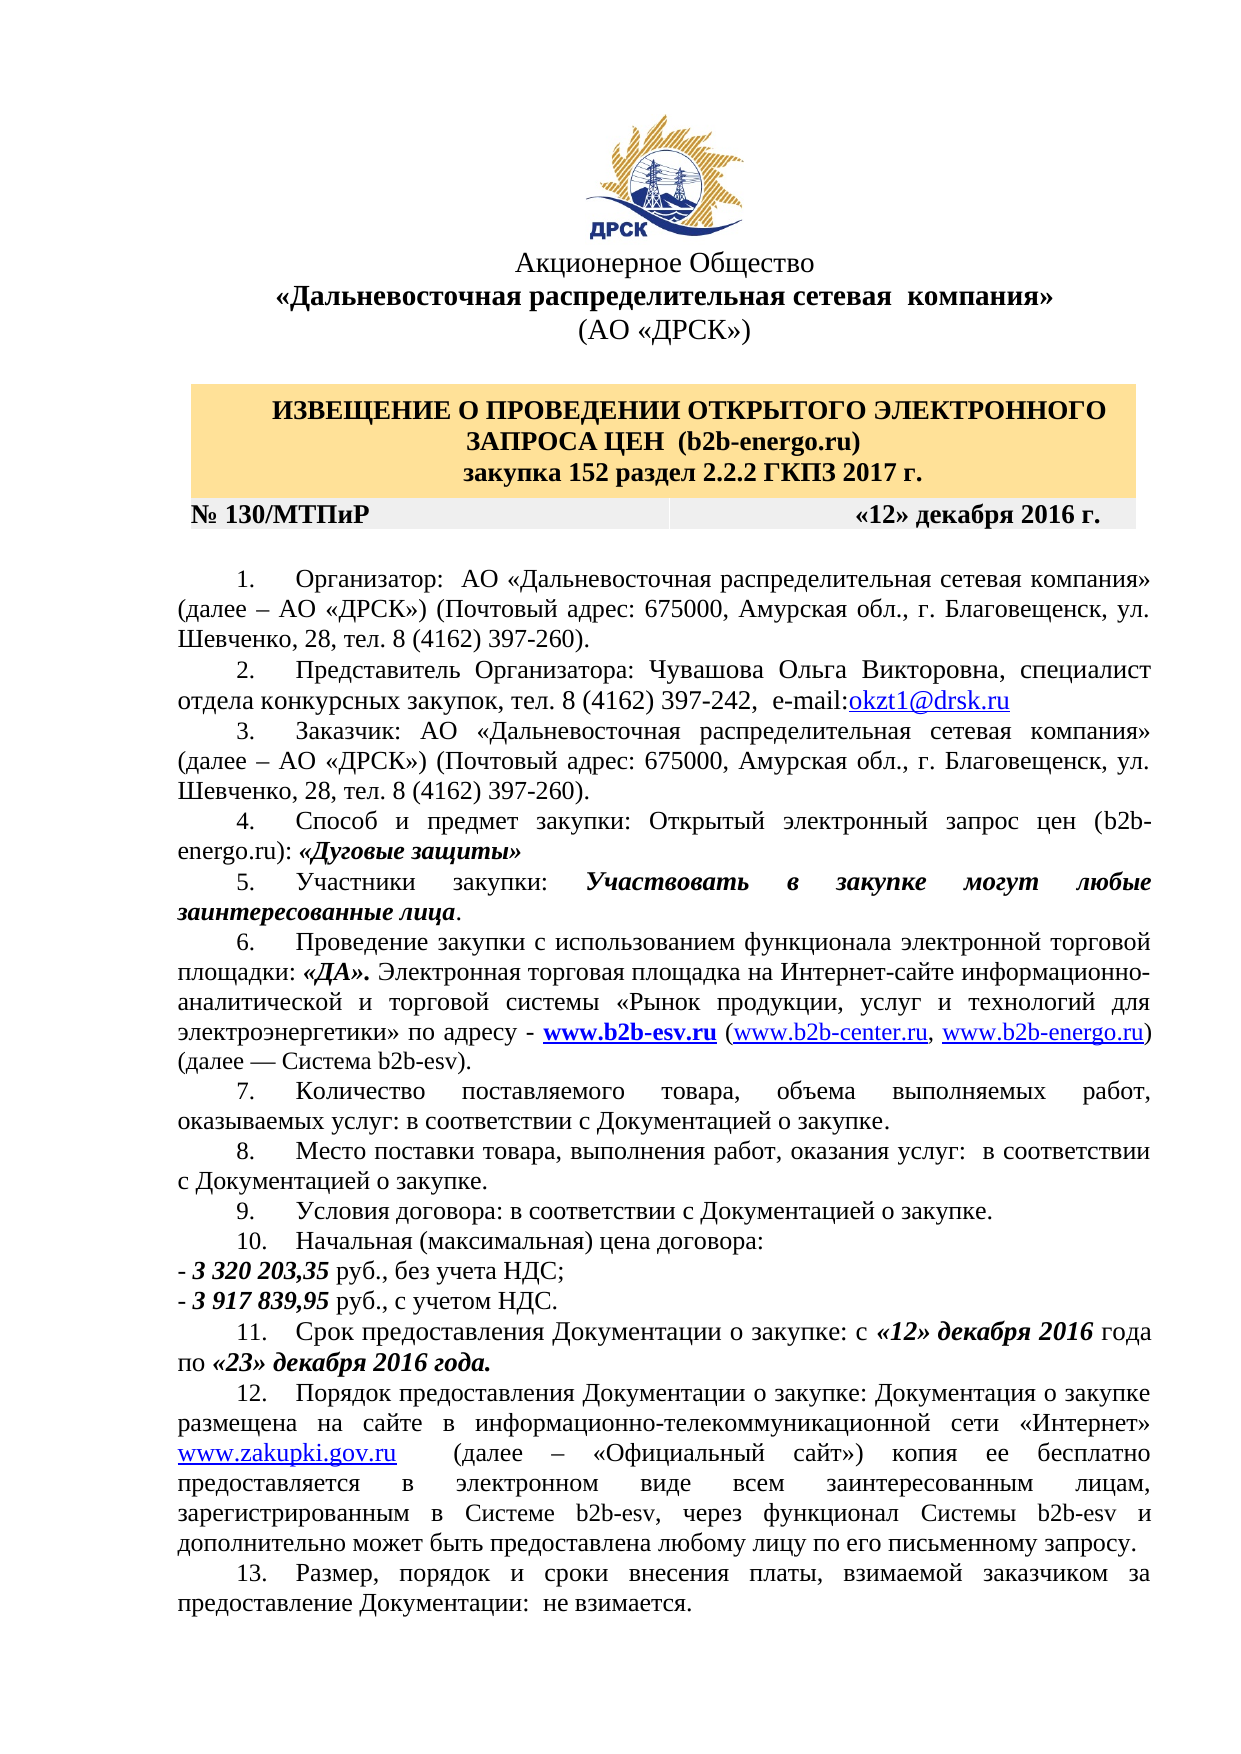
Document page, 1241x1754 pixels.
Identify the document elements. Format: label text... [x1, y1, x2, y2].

list Способ и предмет закупки: Открытый электронный запрос цен (b2b-energo.ru): «Дуговые защиты» [177, 805, 1152, 865]
text Акционерное Общество [177, 245, 1152, 278]
list Организатор: АО «Дальневосточная распределительная сетевая компания» (далее – АО «ДРСК») (Почтовый адрес: 675000, Амурская обл., г. Благовещенск, ул. Шевченко, 28, тел. 8 (4162) 397-260). [177, 563, 1152, 653]
table_cell № 130/МТПиР [191, 498, 669, 529]
text (АО «ДРСК») [177, 312, 1152, 345]
list Участники закупки: Участвовать в закупке могут любые заинтересованные лица. [177, 865, 1152, 926]
text «Дальневосточная распределительная сетевая компания» [177, 278, 1152, 312]
list Представитель Организатора: Чувашова Ольга Викторовна, специалист отдела конкурсных закупок, тел. 8 (4162) 397-242, e-mail:okzt1@drsk.ru [177, 653, 1152, 715]
table_header ИЗВЕЩЕНИЕ О ПРОВЕДЕНИИ ОТКРЫТОГО ЭЛЕКТРОННОГО ЗАПРОСА ЦЕН (b2b-energo.ru) закупка 152 раздел 2.2.2 ГКПЗ 2017 г. [191, 384, 1136, 498]
list - 3 320 203,35 руб., без учета НДС; [177, 1255, 1152, 1285]
list Количество поставляемого товара, объема выполняемых работ, оказываемых услуг: в соответствии с Документацией о закупке. [177, 1075, 1152, 1135]
list Порядок предоставления Документации о закупке: Документация о закупке размещена на сайте в информационно-телекоммуникационной сети «Интернет» www.zakupki.gov.ru (далее – «Официальный сайт») копия ее бесплатно предоставляется в электронном виде всем заинтересованным лицам, зарегистрированным в Системе b2b-esv, через функционал Системы b2b-esv и дополнительно может быть предоставлена любому лицу по его письменному запросу. [177, 1377, 1152, 1557]
list Условия договора: в соответствии с Документацией о закупке. [177, 1195, 1152, 1225]
list - 3 917 839,95 руб., с учетом НДС. [177, 1285, 1152, 1315]
table_cell «12» декабря 2016 г. [670, 498, 1136, 529]
list Начальная (максимальная) цена договора: [177, 1225, 1152, 1255]
list Место поставки товара, выполнения работ, оказания услуг: в соответствии с Документацией о закупке. [177, 1135, 1152, 1195]
list Срок предоставления Документации о закупке: с «12» декабря 2016 года по «23» декабря 2016 года. [177, 1315, 1152, 1377]
picture [585, 114, 744, 245]
list Заказчик: АО «Дальневосточная распределительная сетевая компания» (далее – АО «ДРСК») (Почтовый адрес: 675000, Амурская обл., г. Благовещенск, ул. Шевченко, 28, тел. 8 (4162) 397-260). [177, 715, 1152, 805]
list Проведение закупки с использованием функционала электронной торговой площадки: «ДА». Электронная торговая площадка на Интернет-сайте информационно-аналитической и торговой системы «Рынок продукции, услуг и технологий для электроэнергетики» по адресу - www.b2b-esv.ru (www.b2b-center.ru, www.b2b-energo.ru) (далее — Система b2b-esv). [177, 926, 1152, 1075]
list Размер, порядок и сроки внесения платы, взимаемой заказчиком за предоставление Документации: не взимается. [177, 1557, 1152, 1617]
